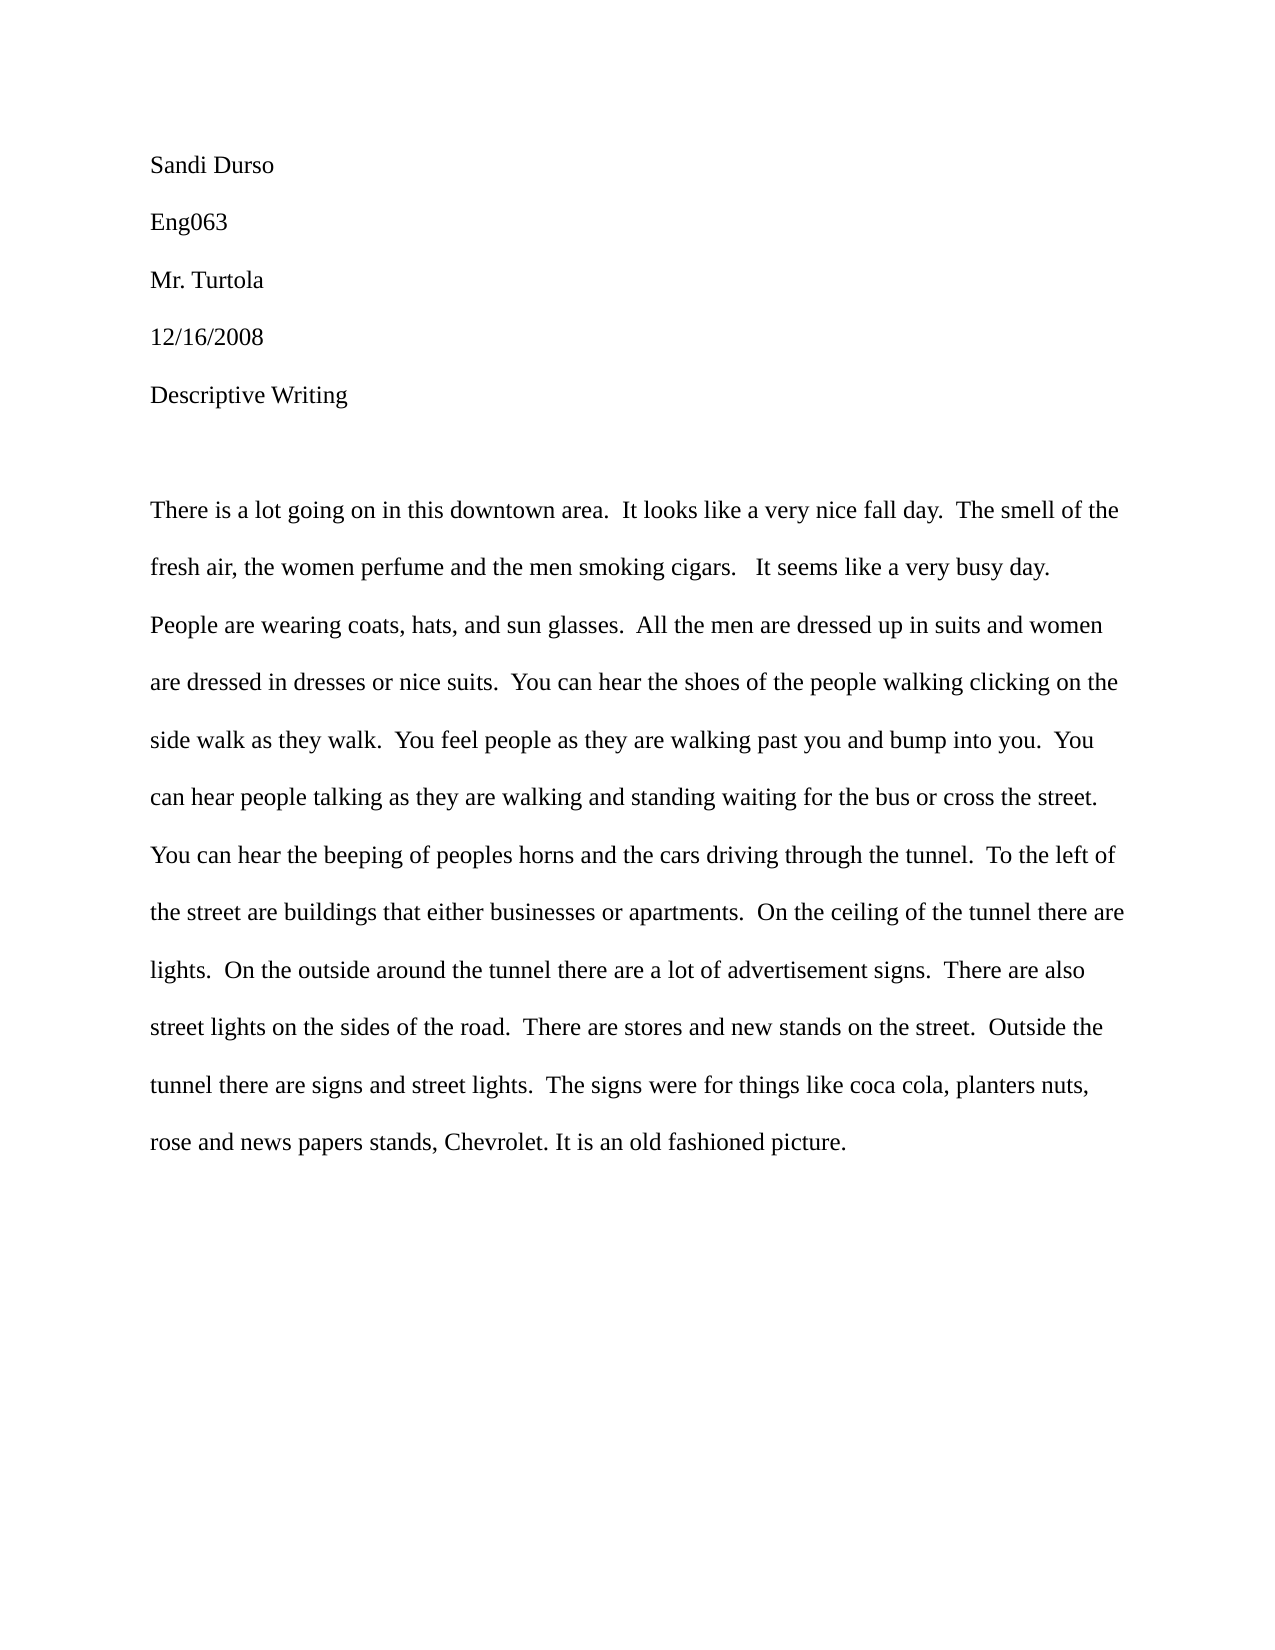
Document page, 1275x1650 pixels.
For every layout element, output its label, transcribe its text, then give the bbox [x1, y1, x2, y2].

text Sandi Durso [150, 150, 1125, 179]
text Mr. Turtola [150, 265, 1125, 294]
text 12/16/2008 [150, 322, 1125, 351]
text Descriptive Writing [150, 380, 1125, 409]
text There is a lot going on in this downtown area. It looks like a very nice fall day. The smell of the fresh air, the women perfume and the men smoking cigars. It seems like a very busy day. People are wearing coats, hats, and sun glasses. All the men are dressed up in suits and women are dressed in dresses or nice suits. You can hear the shoes of the people walking clicking on the side walk as they walk. You feel people as they are walking past you and bump into you. You can hear people talking as they are walking and standing waiting for the bus or cross the street. You can hear the beeping of peoples horns and the cars driving through the tunnel. To the left of the street are buildings that either businesses or apartments. On the ceiling of the tunnel there are lights. On the outside around the tunnel there are a lot of advertisement signs. There are also street lights on the sides of the road. There are stores and new stands on the street. Outside the tunnel there are signs and street lights. The signs were for things like coca cola, planters nuts, rose and news papers stands, Chevrolet. It is an old fashioned picture. [150, 495, 1125, 1156]
text Eng063 [150, 207, 1125, 236]
